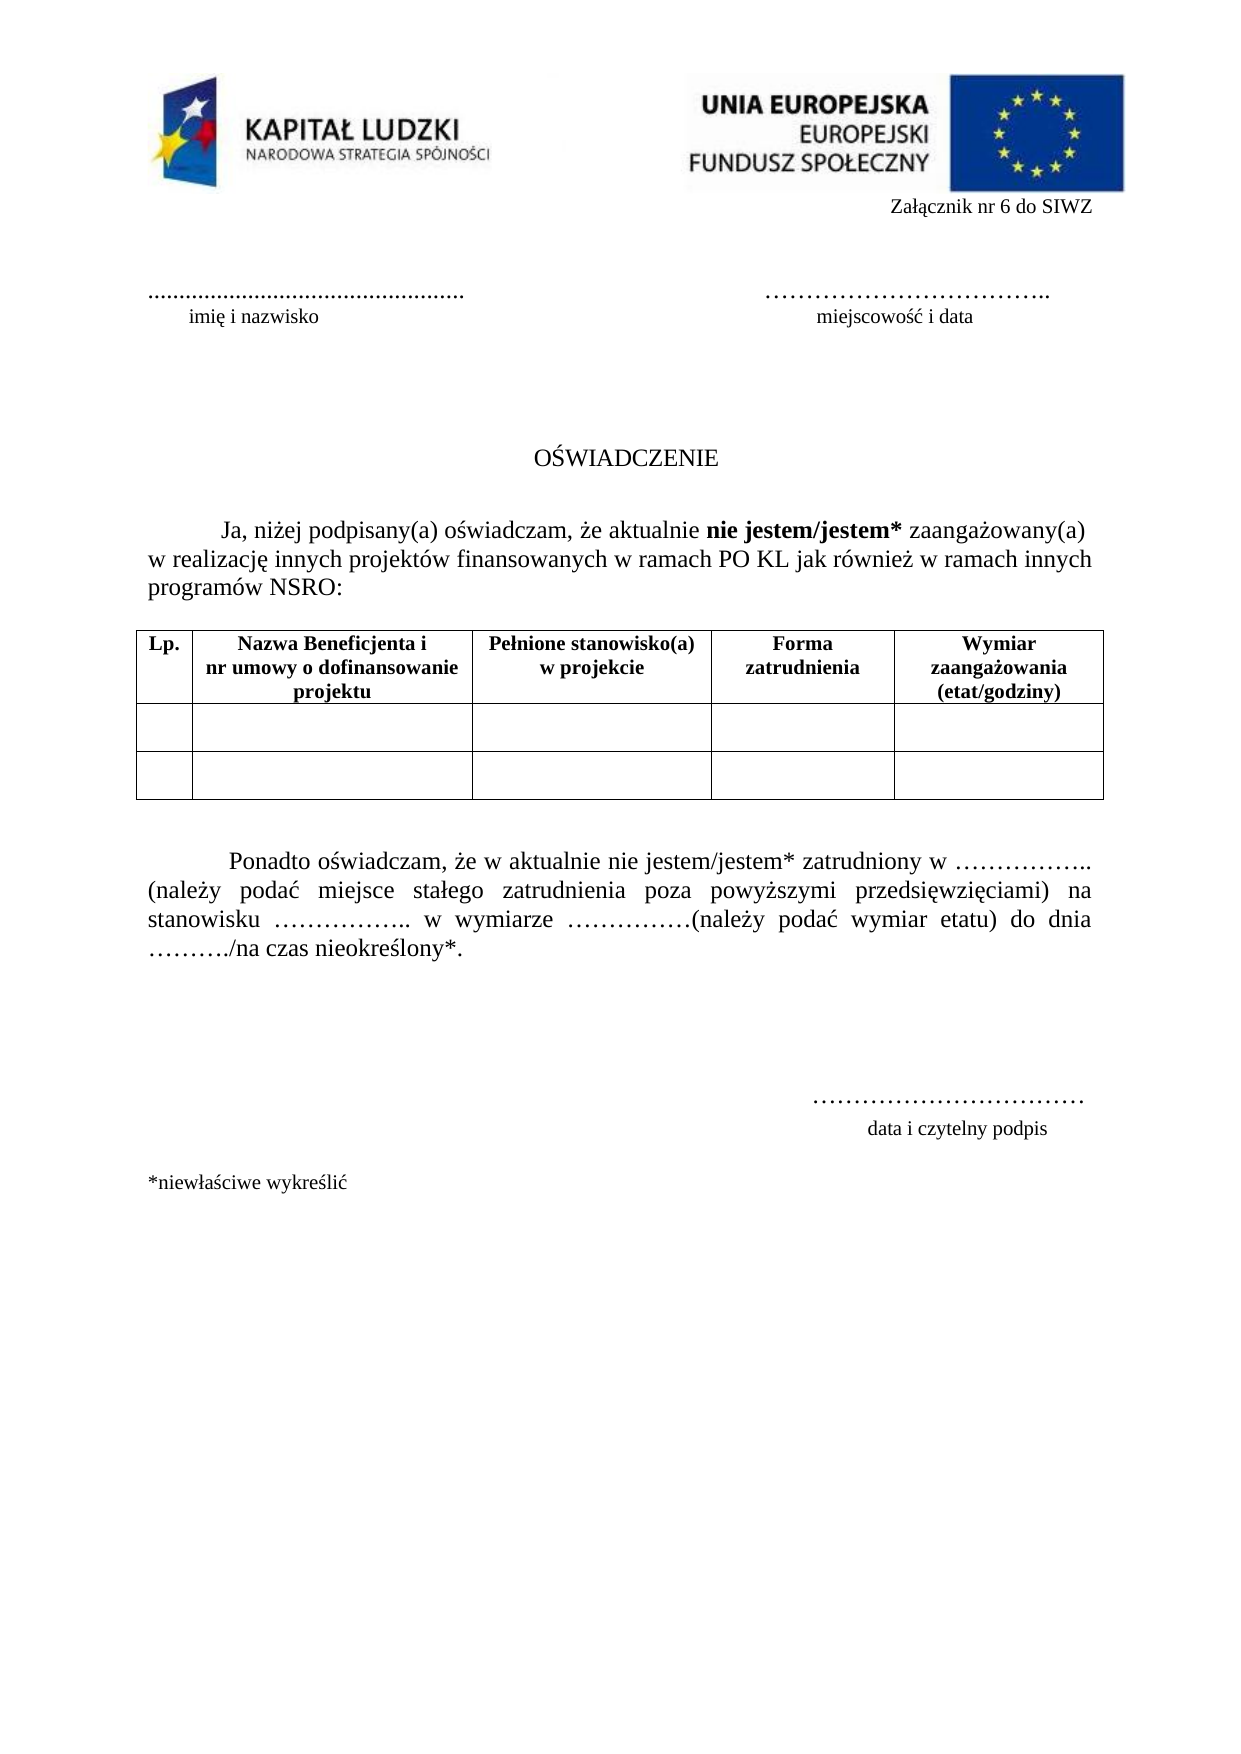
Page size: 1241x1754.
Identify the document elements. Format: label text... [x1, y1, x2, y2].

picture [147, 73, 1126, 194]
table_header Pełnione stanowisko(a) w projekcie [473, 631, 711, 703]
table_header Lp. [137, 631, 192, 703]
table_cell [712, 752, 894, 799]
text Ja, niżej podpisany(a) oświadczam, że aktualnie nie jestem/jestem* zaangażowany(a) w realizację innych projektów finansowanych w ramach PO KL jak również w ramach innych programów NSRO: [148, 515, 1093, 601]
text Załącznik nr 6 do SIWZ [148, 194, 1093, 218]
table_header Nazwa Beneficjenta i nr umowy o dofinansowanie projektu [193, 631, 472, 703]
text …………………………….. [148, 275, 1093, 304]
table_cell [193, 752, 472, 799]
table_cell [473, 704, 711, 751]
text *niewłaściwe wykreślić [148, 1170, 1093, 1194]
text OŚWIADCZENIE [160, 443, 1093, 472]
table_cell [712, 704, 894, 751]
table_cell [473, 752, 711, 799]
table_header Forma zatrudnienia [712, 631, 894, 703]
table_cell [193, 704, 472, 751]
text …………………………… [738, 1080, 1093, 1109]
table_cell [895, 752, 1103, 799]
table_cell [895, 704, 1103, 751]
table_cell [137, 704, 192, 751]
text data i czytelny podpis [811, 1116, 1093, 1140]
text imię i nazwisko miejscowość i data [148, 304, 1093, 328]
table_cell [137, 752, 192, 799]
text Ponadto oświadczam, że w aktualnie nie jestem/jestem* zatrudniony w ……………..(należy podać miejsce stałego zatrudnienia poza powyższymi przedsięwzięciami) na stanowisku …………….. w wymiarze ……………(należy podać wymiar etatu) do dnia ………./na czas nieokreślony*. [148, 846, 1093, 961]
table_header Wymiar zaangażowania (etat/godziny) [895, 631, 1103, 703]
